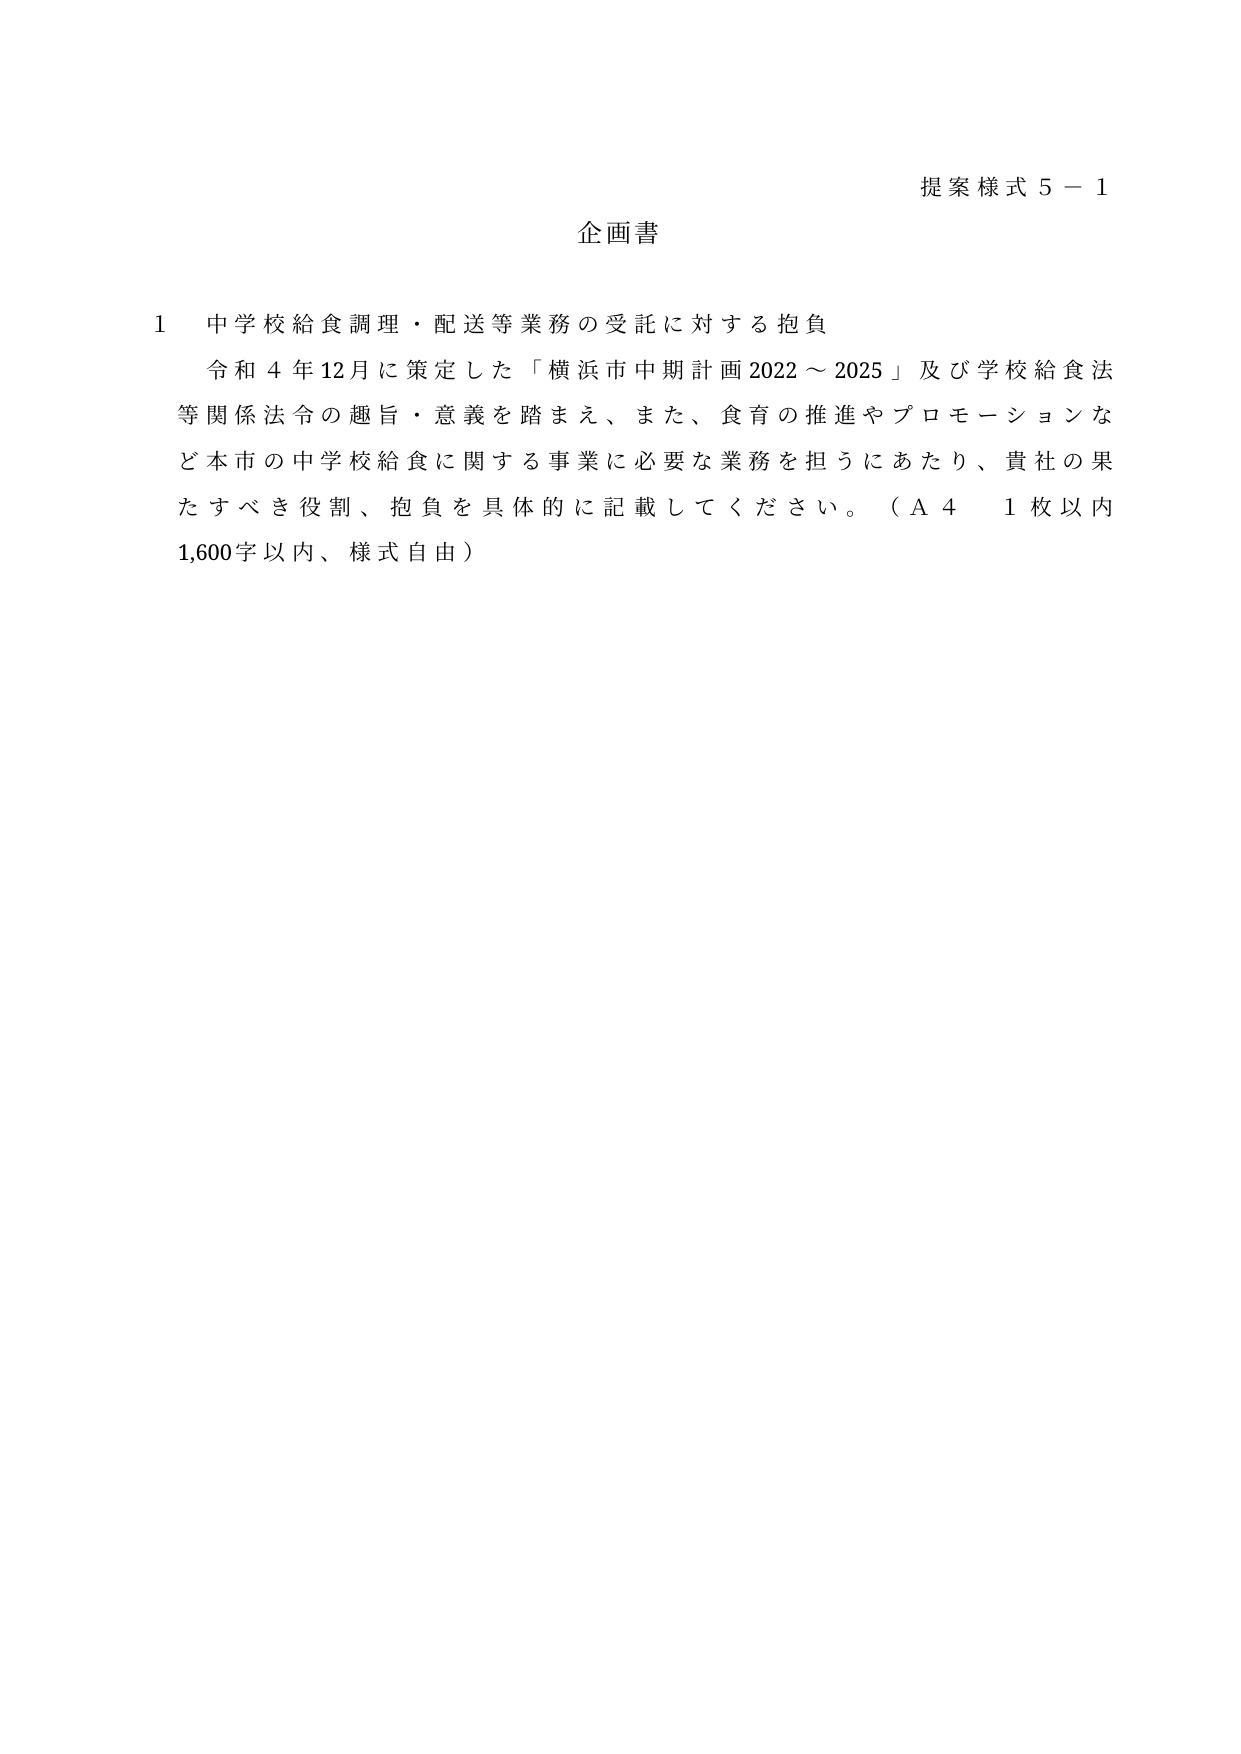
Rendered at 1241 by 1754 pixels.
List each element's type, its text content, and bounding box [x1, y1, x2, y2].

text 企画書 [121, 209, 1119, 254]
text 提案様式５－１ [143, 163, 1119, 209]
text 令和４年12月に策定した「横浜市中期計画2022～2025」及び学校給食法等関係法令の趣旨・意義を踏まえ、また、食育の推進やプロモーションなど本市の中学校給食に関する事業に必要な業務を担うにあたり、貴社の果たすべき役割、抱負を具体的に記載してください。（Ａ４ １枚以内 1,600字以内、様式自由） [173, 346, 1119, 574]
text １ 中学校給食調理・配送等業務の受託に対する抱負 [143, 300, 1119, 346]
